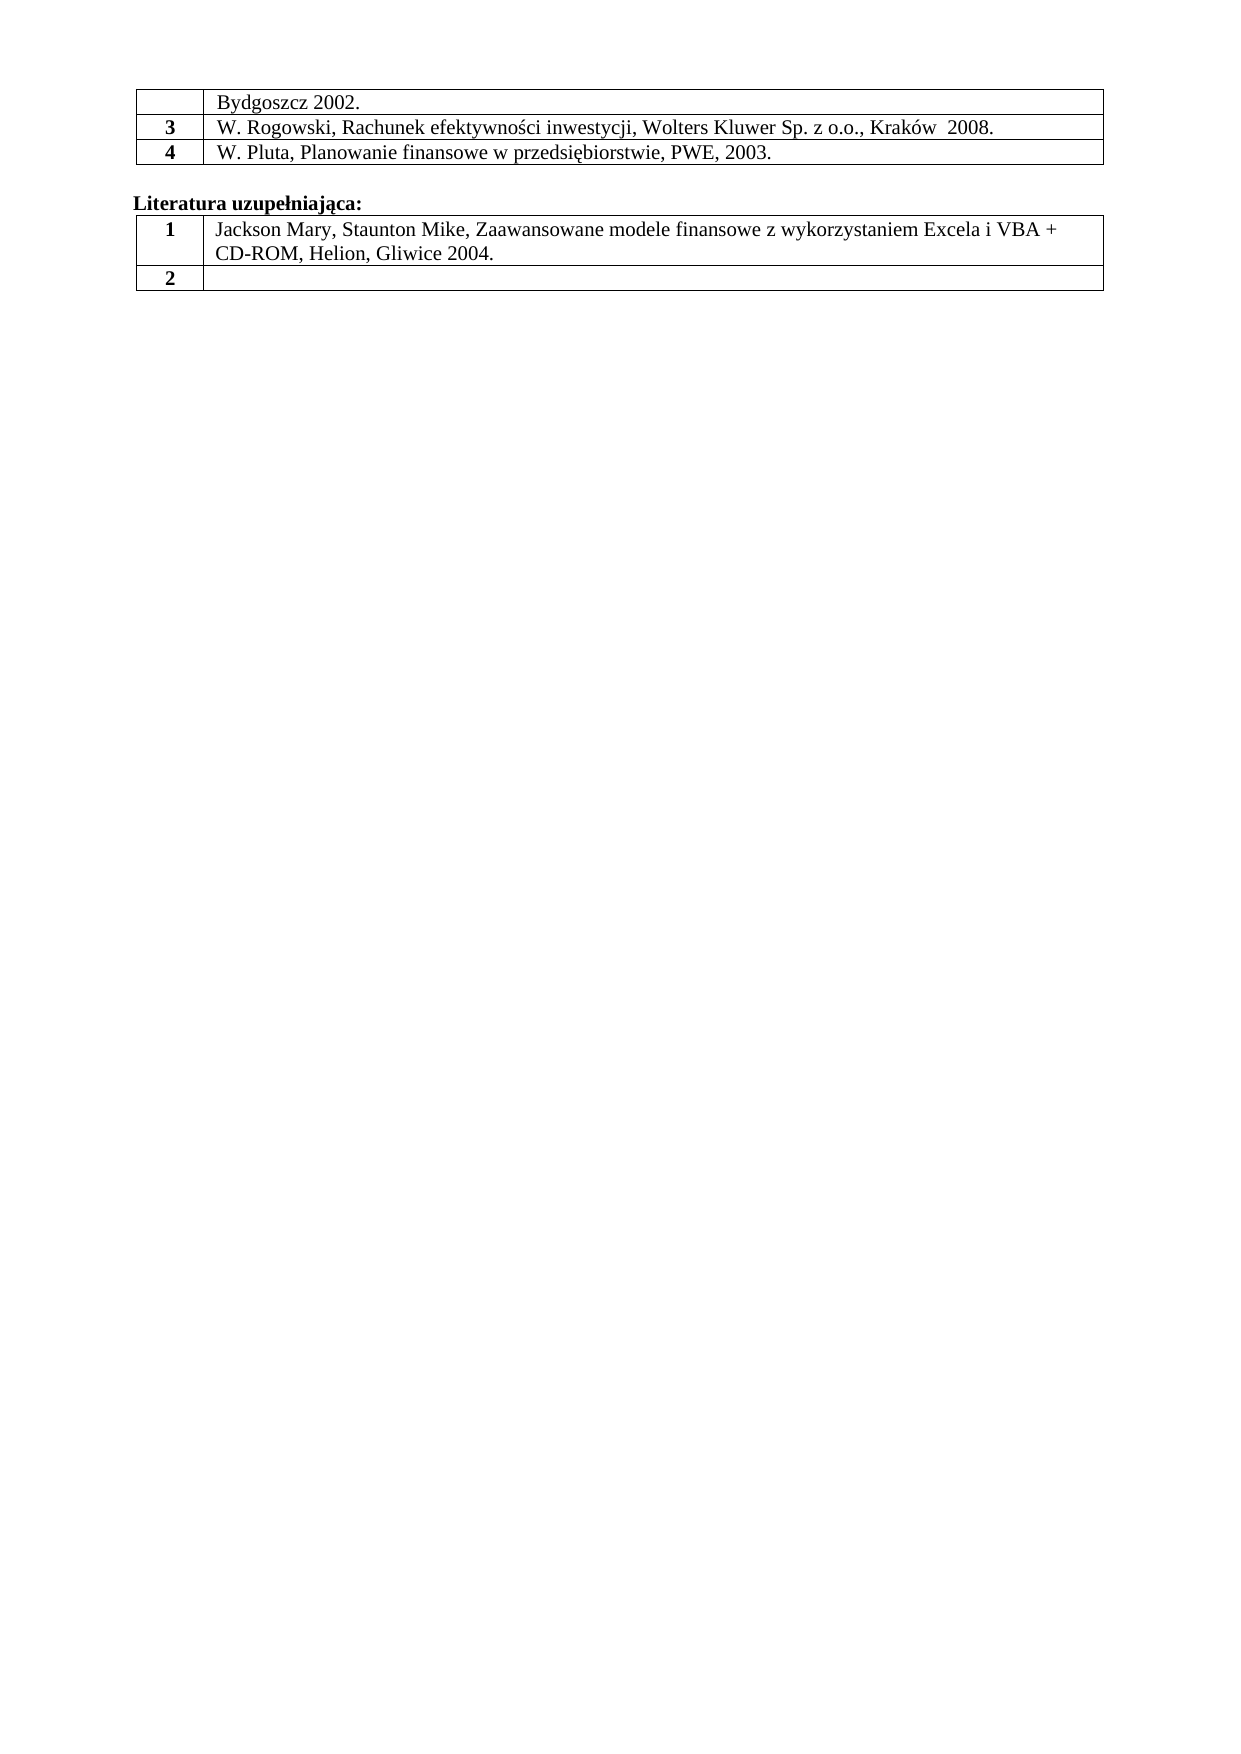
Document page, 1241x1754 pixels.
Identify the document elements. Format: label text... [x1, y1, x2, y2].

table_cell 2 [137, 90, 203, 114]
table_cell W. Pluta, Planowanie finansowe w przedsiębiorstwie, PWE, 2003. [204, 140, 1103, 164]
table_cell [204, 266, 1103, 290]
text Literatura uzupełniająca: [133, 191, 1092, 215]
table_cell 4 [137, 140, 203, 164]
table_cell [204, 90, 1103, 114]
table_header 1 [137, 216, 203, 264]
table_cell W. Rogowski, Rachunek efektywności inwestycji, Wolters Kluwer Sp. z o.o., Kraków 2008. [204, 115, 1103, 139]
table_cell 2 [137, 266, 203, 290]
table_header Jackson Mary, Staunton Mike, Zaawansowane modele finansowe z wykorzystaniem Excela i VBA + CD-ROM, Helion, Gliwice 2004. [204, 216, 1103, 264]
table_cell 3 [137, 115, 203, 139]
